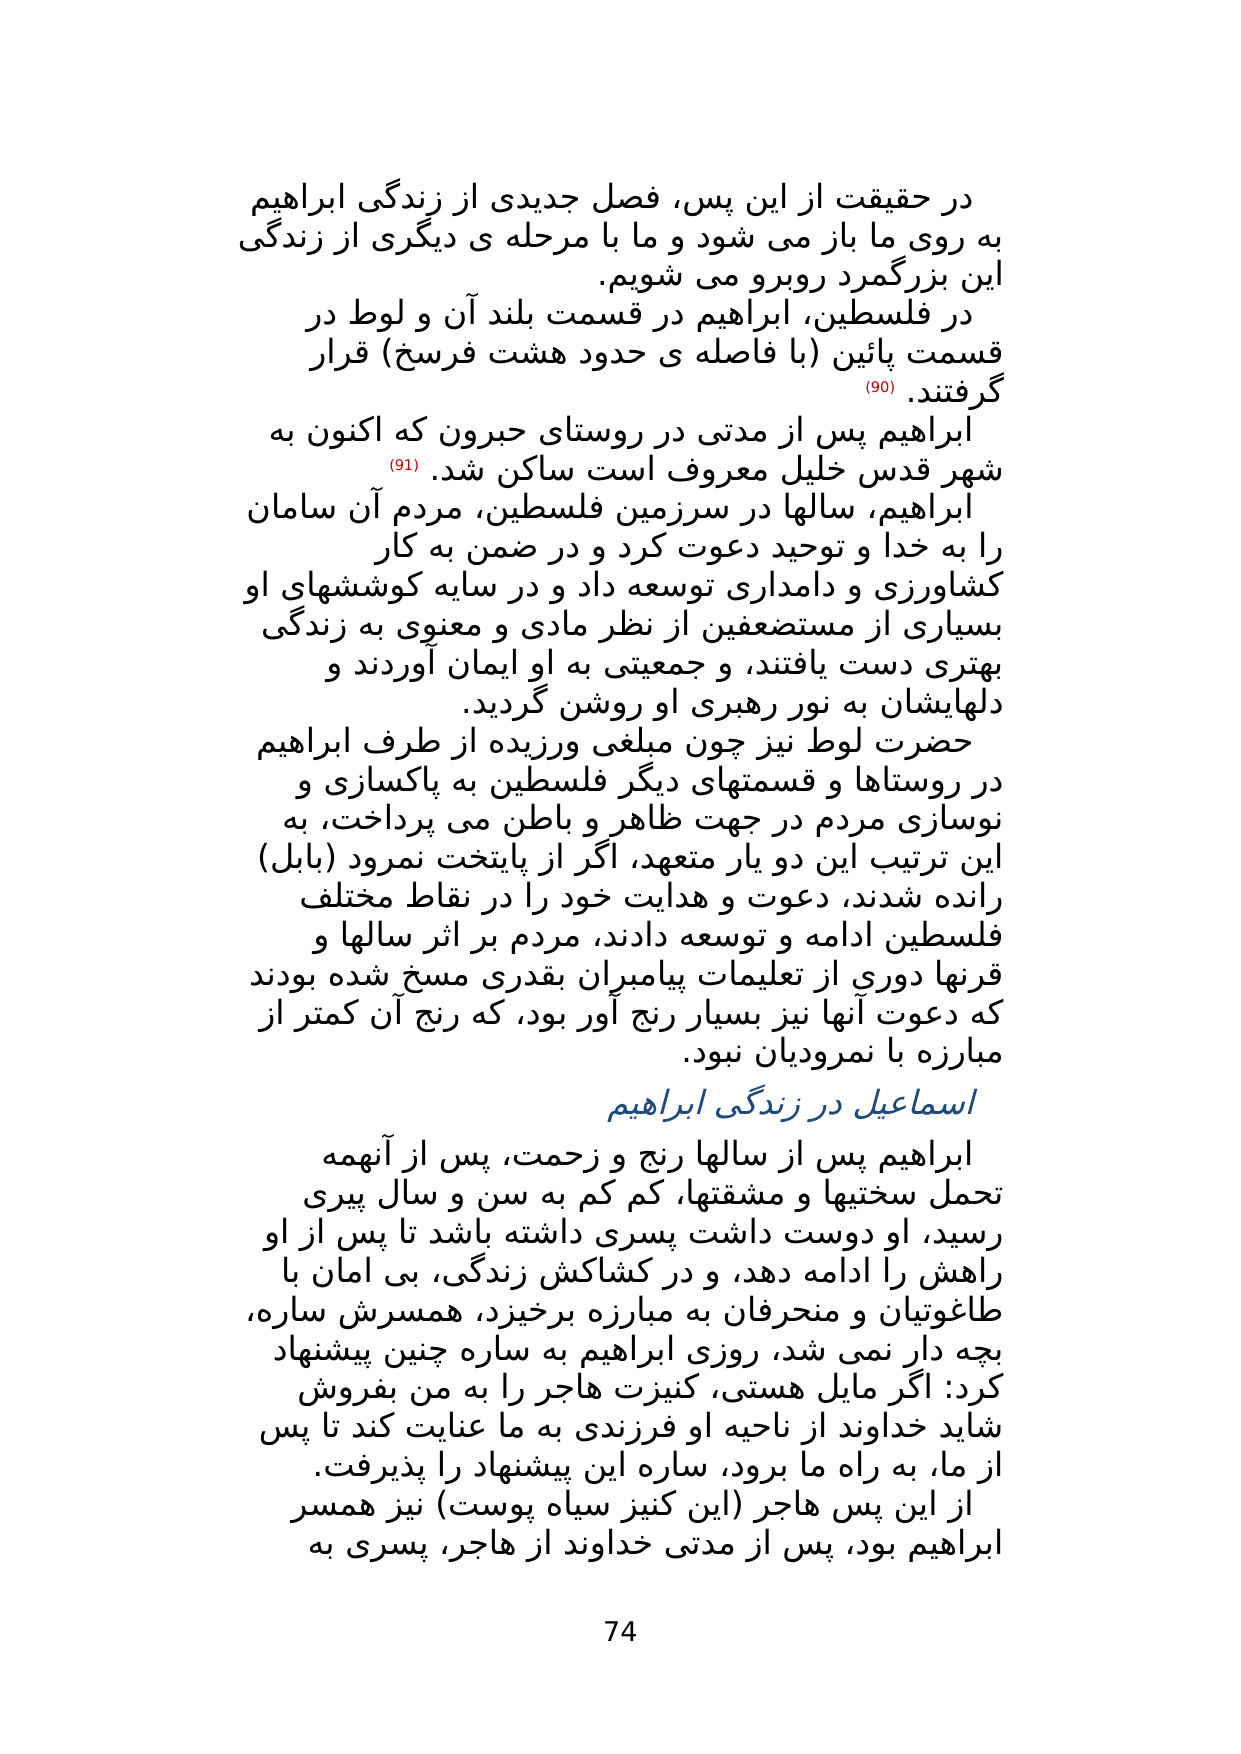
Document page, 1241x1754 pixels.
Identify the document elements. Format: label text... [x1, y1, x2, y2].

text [236, 1484, 1004, 1562]
text در حقيقت از اين پس، فصل جديدى از زندگى ابراهيم به روى ما باز مى شود و ما با مرحله ى ديگرى از زندگى اين بزرگمرد روبرو مى شويم. [236, 177, 1004, 294]
subtitle اسماعيل در زندگى ابراهيم [236, 1083, 1004, 1122]
text ابراهيم پس از مدتى در روستاى حبرون كه اكنون به شهر قدس خليل معروف است ساكن شد. (91) [236, 410, 1004, 488]
text در فلسطين، ابراهيم در قسمت بلند آن و لوط در قسمت پائين (با فاصله ى حدود هشت فرسخ) قرار گرفتند. (90) [236, 294, 1004, 410]
text حضرت لوط نيز چون مبلغى ورزيده از طرف ابراهيم در روستاها و قسمتهاى ديگر فلسطين به پاكسازى و نوسازى مردم در جهت ظاهر و باطن مى پرداخت، به اين ترتيب اين دو يار متعهد، اگر از پايتخت نمرود (بابل) رانده شدند، دعوت و هدايت خود را در نقاط مختلف فلسطين ادامه و توسعه دادند، مردم بر اثر سالها و قرنها دورى از تعليمات پيامبران بقدرى مسخ شده بودند كه دعوت آنها نيز بسيار رنج آور بود، كه رنج آن كمتر از مبارزه با نمروديان نبود. [236, 721, 1004, 1071]
text ابراهيم پس از سالها رنج و زحمت، پس از آنهمه تحمل سختيها و مشقتها، كم كم به سن و سال پيرى رسيد، او دوست داشت پسرى داشته باشد تا پس از او راهش را ادامه دهد، و در كشاكش زندگى، بى امان با طاغوتيان و منحرفان به مبارزه برخيزد، همسرش ساره، بچه دار نمى شد، روزى ابراهيم به ساره چنين پيشنهاد كرد: اگر مايل هستى، كنيزت هاجر را به من بفروش شايد خداوند از ناحيه او فرزندى به ما عنايت كند تا پس از ما، به راه ما برود، ساره اين پيشنهاد را پذيرفت. [236, 1135, 1004, 1484]
text ابراهيم، سالها در سرزمين فلسطين، مردم آن سامان را به خدا و توحيد دعوت كرد و در ضمن به كار كشاورزى و دامدارى توسعه داد و در سايه كوششهاى او بسيارى از مستضعفين از نظر مادى و معنوى به زندگى بهترى دست يافتند، و جمعيتى به او ايمان آوردند و دلهايشان به نور رهبرى او روشن گرديد. [236, 488, 1004, 721]
